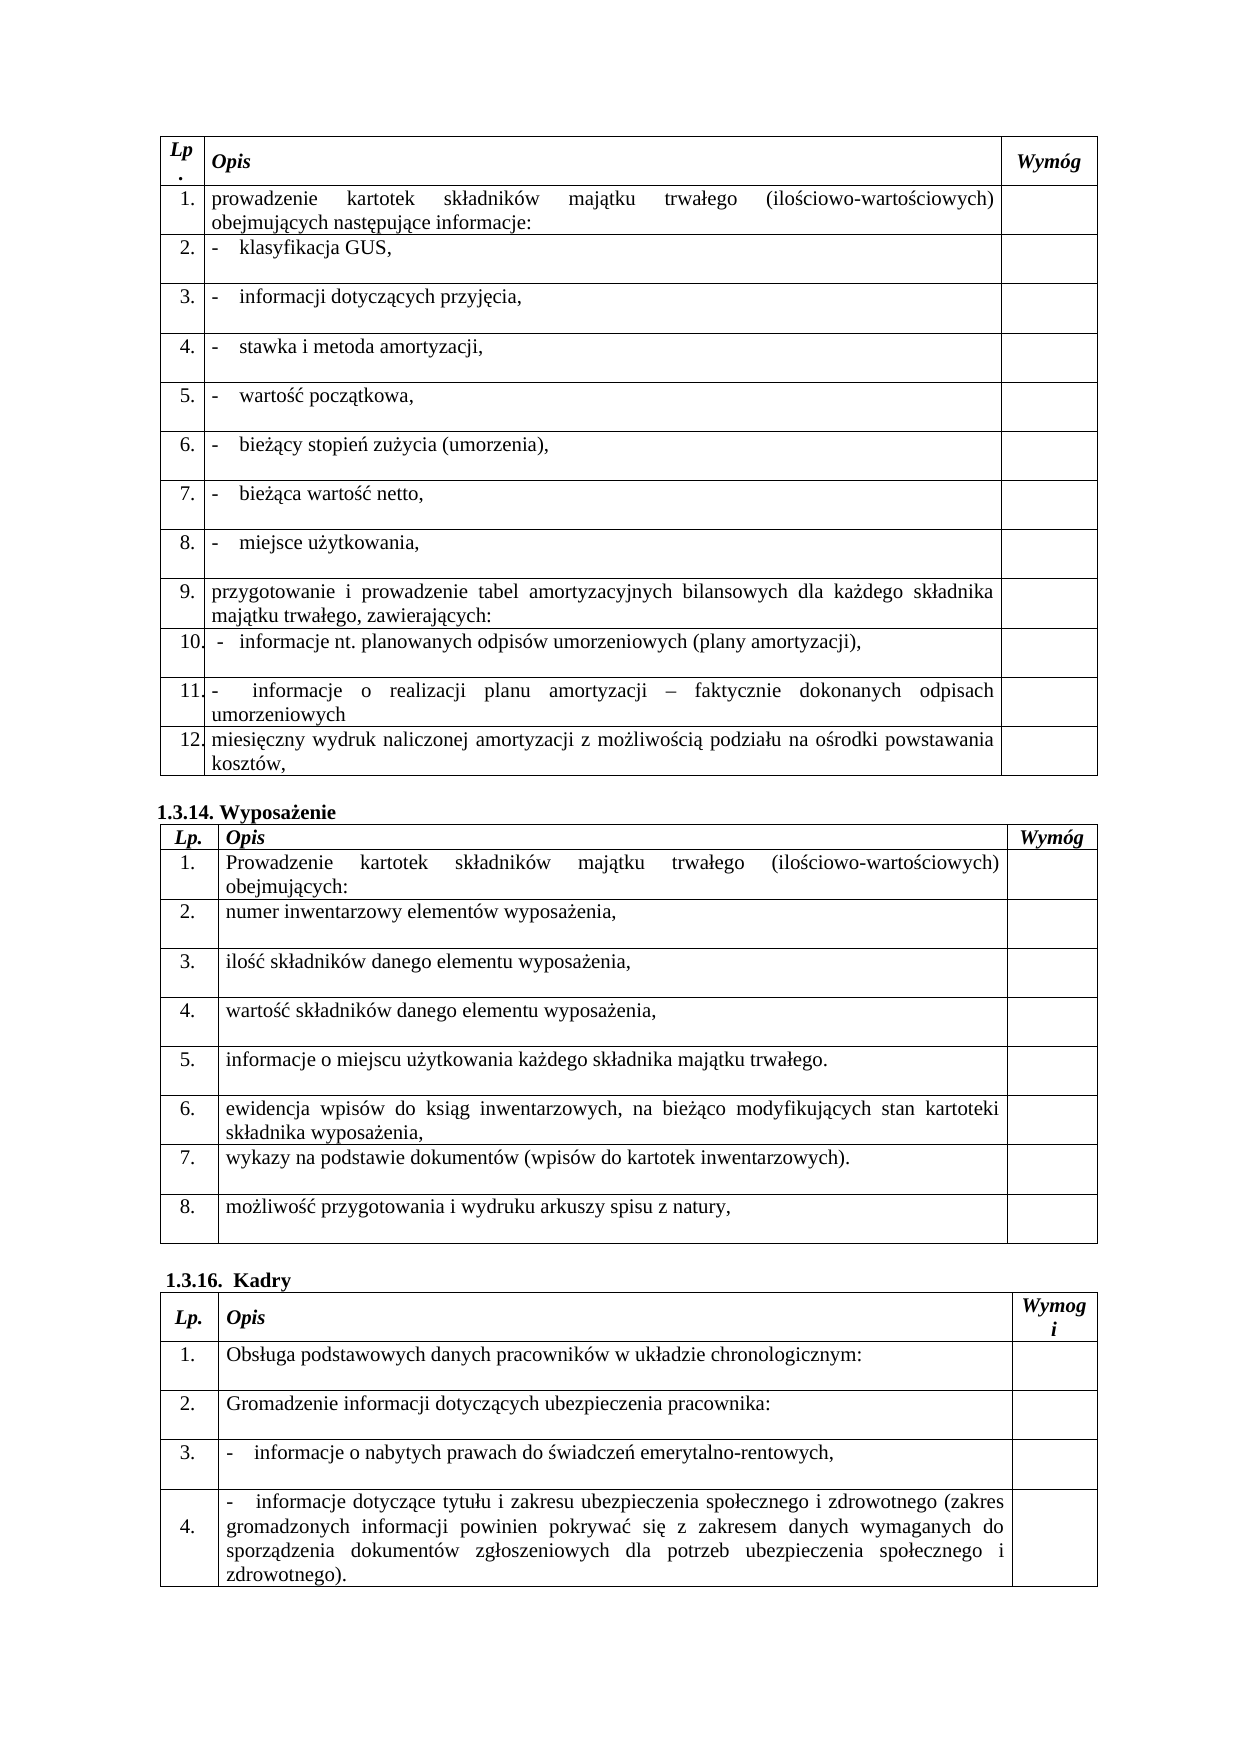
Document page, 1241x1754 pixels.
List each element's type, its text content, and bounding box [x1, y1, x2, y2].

table_cell [1008, 1145, 1097, 1193]
table_cell Prowadzenie kartotek składników majątku trwałego (ilościowo-wartościowych) obejmujących: [219, 850, 1007, 898]
table_cell [161, 235, 204, 283]
table_header Wymogi [1013, 1293, 1097, 1341]
table_cell miesięczny wydruk naliczonej amortyzacji z możliwością podziału na ośrodki powstawania kosztów, [205, 727, 1001, 775]
table_cell - wartość początkowa, [205, 383, 1001, 431]
table_cell [161, 1195, 218, 1243]
table_cell Gromadzenie informacji dotyczących ubezpieczenia pracownika: [219, 1391, 1012, 1439]
table_cell [1008, 1047, 1097, 1095]
table_cell [161, 186, 204, 234]
table_cell [161, 579, 204, 627]
table_cell [1008, 1195, 1097, 1243]
table_cell [1008, 850, 1097, 898]
table_cell [161, 432, 204, 480]
table_cell [161, 530, 204, 578]
table_cell [1002, 629, 1097, 677]
table_cell [161, 481, 204, 529]
table_cell [1008, 1096, 1097, 1144]
table_cell - klasyfikacja GUS, [205, 235, 1001, 283]
table_cell [161, 334, 204, 382]
table_cell możliwość przygotowania i wydruku arkuszy spisu z natury, [219, 1195, 1007, 1243]
table_cell [161, 1391, 218, 1439]
table_cell [1002, 284, 1097, 332]
text 1.3.14. Wyposażenie [157, 800, 1122, 824]
table_cell ilość składników danego elementu wyposażenia, [219, 949, 1007, 997]
table_cell [161, 678, 204, 726]
table_cell [1002, 678, 1097, 726]
table_cell [161, 998, 218, 1046]
table_cell - informacji dotyczących przyjęcia, [205, 284, 1001, 332]
table_cell [1008, 998, 1097, 1046]
table_cell [161, 284, 204, 332]
table_cell [1002, 383, 1097, 431]
table_cell - stawka i metoda amortyzacji, [205, 334, 1001, 382]
table_cell Obsługa podstawowych danych pracowników w układzie chronologicznym: [219, 1342, 1012, 1390]
table_cell [1013, 1490, 1097, 1586]
table_header Opis [219, 825, 1007, 849]
table_cell [1002, 432, 1097, 480]
table_cell - informacje o nabytych prawach do świadczeń emerytalno-rentowych, [219, 1440, 1012, 1488]
table_cell - bieżąca wartość netto, [205, 481, 1001, 529]
table_cell [161, 383, 204, 431]
table_header Wymóg [1002, 137, 1097, 185]
table_cell prowadzenie kartotek składników majątku trwałego (ilościowo-wartościowych) obejmujących następujące informacje: [205, 186, 1001, 234]
text 1.3.16. Kadry [165, 1268, 1122, 1292]
table_cell [1008, 949, 1097, 997]
table_header Opis [205, 137, 1001, 185]
table_cell - informacje dotyczące tytułu i zakresu ubezpieczenia społecznego i zdrowotnego (zakres gromadzonych informacji powinien pokrywać się z zakresem danych wymaganych do sporządzenia dokumentów zgłoszeniowych dla potrzeb ubezpieczenia społecznego i zdrowotnego). [219, 1490, 1012, 1586]
table_cell [1013, 1440, 1097, 1488]
table_header Lp. [161, 1293, 218, 1341]
table_cell [1013, 1342, 1097, 1390]
table_cell przygotowanie i prowadzenie tabel amortyzacyjnych bilansowych dla każdego składnika majątku trwałego, zawierających: [205, 579, 1001, 627]
table_cell ewidencja wpisów do ksiąg inwentarzowych, na bieżąco modyfikujących stan kartoteki składnika wyposażenia, [219, 1096, 1007, 1144]
table_cell wartość składników danego elementu wyposażenia, [219, 998, 1007, 1046]
table_cell [161, 1096, 218, 1144]
table_cell [161, 949, 218, 997]
table_cell [161, 1342, 218, 1390]
table_cell [161, 1047, 218, 1095]
table_cell [1013, 1391, 1097, 1439]
table_cell numer inwentarzowy elementów wyposażenia, [219, 900, 1007, 948]
table_cell - informacje o realizacji planu amortyzacji – faktycznie dokonanych odpisach umorzeniowych [205, 678, 1001, 726]
table_cell [1002, 186, 1097, 234]
table_cell [1002, 579, 1097, 627]
table_cell informacje o miejscu użytkowania każdego składnika majątku trwałego. [219, 1047, 1007, 1095]
table_cell - informacje nt. planowanych odpisów umorzeniowych (plany amortyzacji), [205, 629, 1001, 677]
table_cell [1002, 530, 1097, 578]
table_header Lp. [161, 137, 204, 185]
table_cell [161, 1145, 218, 1193]
table_cell wykazy na podstawie dokumentów (wpisów do kartotek inwentarzowych). [219, 1145, 1007, 1193]
table_cell [161, 900, 218, 948]
table_header Lp. [161, 825, 218, 849]
table_cell [161, 850, 218, 898]
table_cell [1002, 334, 1097, 382]
table_cell [1002, 727, 1097, 775]
table_cell - bieżący stopień zużycia (umorzenia), [205, 432, 1001, 480]
table_cell [1008, 900, 1097, 948]
table_cell - miejsce użytkowania, [205, 530, 1001, 578]
table_cell [161, 727, 204, 775]
table_cell [1002, 235, 1097, 283]
table_header Wymóg [1008, 825, 1097, 849]
table_cell [161, 1440, 218, 1488]
table_cell [1002, 481, 1097, 529]
table_cell [161, 1490, 218, 1586]
table_header Opis [219, 1293, 1012, 1341]
table_cell [161, 629, 204, 677]
